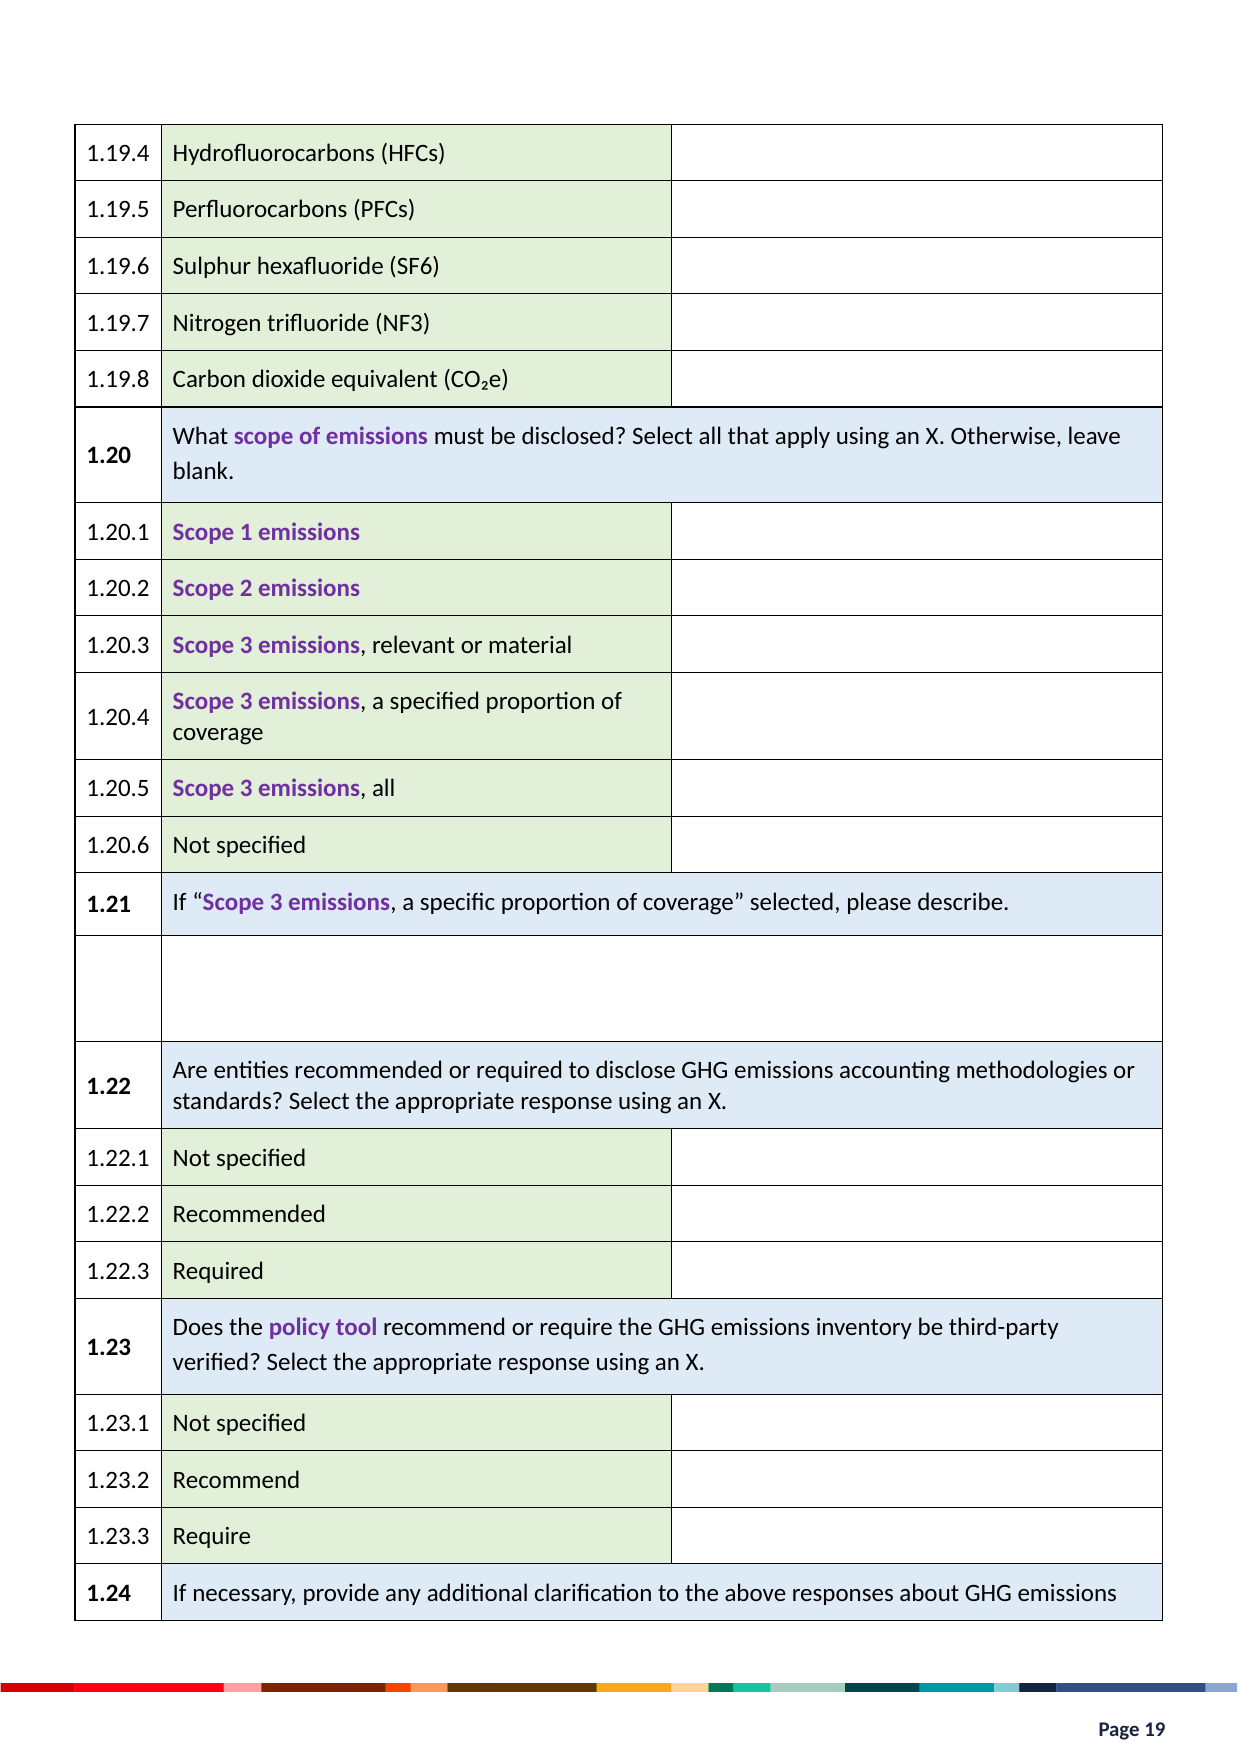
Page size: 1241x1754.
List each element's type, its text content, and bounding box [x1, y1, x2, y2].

table_cell [162, 936, 1162, 1041]
table_cell 1.22 [76, 1042, 161, 1128]
table_cell [672, 503, 1162, 559]
table_cell [672, 760, 1162, 816]
table_cell Hydrofluorocarbons (HFCs) [162, 125, 671, 180]
table_cell Not specified [162, 817, 671, 872]
table_cell Scope 3 emissions, relevant or material [162, 616, 671, 672]
table_cell Not specified [162, 1129, 671, 1185]
table_cell 1.19.8 [76, 351, 161, 406]
table_cell 1.20.6 [76, 817, 161, 872]
table_cell 1.23.2 [76, 1451, 161, 1507]
table_cell What scope of emissions must be disclosed? Select all that apply using an X. Otherwise, leave blank. [162, 408, 1162, 502]
table_cell 1.23 [76, 1299, 161, 1394]
table_cell [672, 1451, 1162, 1507]
table_cell 1.20.3 [76, 616, 161, 672]
table_cell Required [162, 1242, 671, 1298]
table_cell [672, 351, 1162, 406]
table_cell Are entities recommended or required to disclose GHG emissions accounting methodologies or standards? Select the appropriate response using an X. [162, 1042, 1162, 1128]
table_cell 1.21 [76, 873, 161, 935]
table_cell Perfluorocarbons (PFCs) [162, 181, 671, 237]
table_cell Carbon dioxide equivalent (CO₂e) [162, 351, 671, 406]
table_cell 1.23.1 [76, 1395, 161, 1450]
table_cell Scope 3 emissions, all [162, 760, 671, 816]
table_cell 1.22.3 [76, 1242, 161, 1298]
table_cell 1.20.5 [76, 760, 161, 816]
table_cell [672, 1508, 1162, 1563]
table_cell 1.23.3 [76, 1508, 161, 1563]
table_cell [672, 817, 1162, 872]
table_cell [672, 125, 1162, 180]
table_cell 1.24 [76, 1564, 161, 1620]
table_cell Scope 3 emissions, a specified proportion of coverage [162, 673, 671, 759]
table_cell Recommend [162, 1451, 671, 1507]
table_cell 1.19.4 [76, 125, 161, 180]
table_cell [672, 1395, 1162, 1450]
table_cell Scope 2 emissions [162, 560, 671, 615]
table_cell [162, 1564, 1162, 1620]
table_cell Sulphur hexafluoride (SF6) [162, 238, 671, 293]
table_cell 1.22.2 [76, 1186, 161, 1241]
table_cell [672, 1242, 1162, 1298]
table_cell 1.22.1 [76, 1129, 161, 1185]
table_cell [672, 238, 1162, 293]
table_cell Scope 1 emissions [162, 503, 671, 559]
table_cell [672, 616, 1162, 672]
table_cell Does the policy tool recommend or require the GHG emissions inventory be third-party verified? Select the appropriate response using an X. [162, 1299, 1162, 1394]
table_cell Require [162, 1508, 671, 1563]
table_cell 1.19.7 [76, 294, 161, 350]
table_cell If “Scope 3 emissions, a specific proportion of coverage” selected, please describe. [162, 873, 1162, 935]
table_cell [672, 1129, 1162, 1185]
table_cell Nitrogen trifluoride (NF3) [162, 294, 671, 350]
table_cell [672, 294, 1162, 350]
table_cell Not specified [162, 1395, 671, 1450]
table_cell Recommended [162, 1186, 671, 1241]
table_cell [672, 560, 1162, 615]
table_cell [672, 181, 1162, 237]
table_cell 1.19.6 [76, 238, 161, 293]
table_cell [76, 936, 161, 1041]
table_cell [672, 673, 1162, 759]
picture [0, 1683, 1236, 1692]
table_cell 1.20.2 [76, 560, 161, 615]
table_cell 1.20 [76, 408, 161, 502]
table_cell 1.20.4 [76, 673, 161, 759]
table_cell 1.19.5 [76, 181, 161, 237]
table_cell 1.20.1 [76, 503, 161, 559]
table_cell [672, 1186, 1162, 1241]
